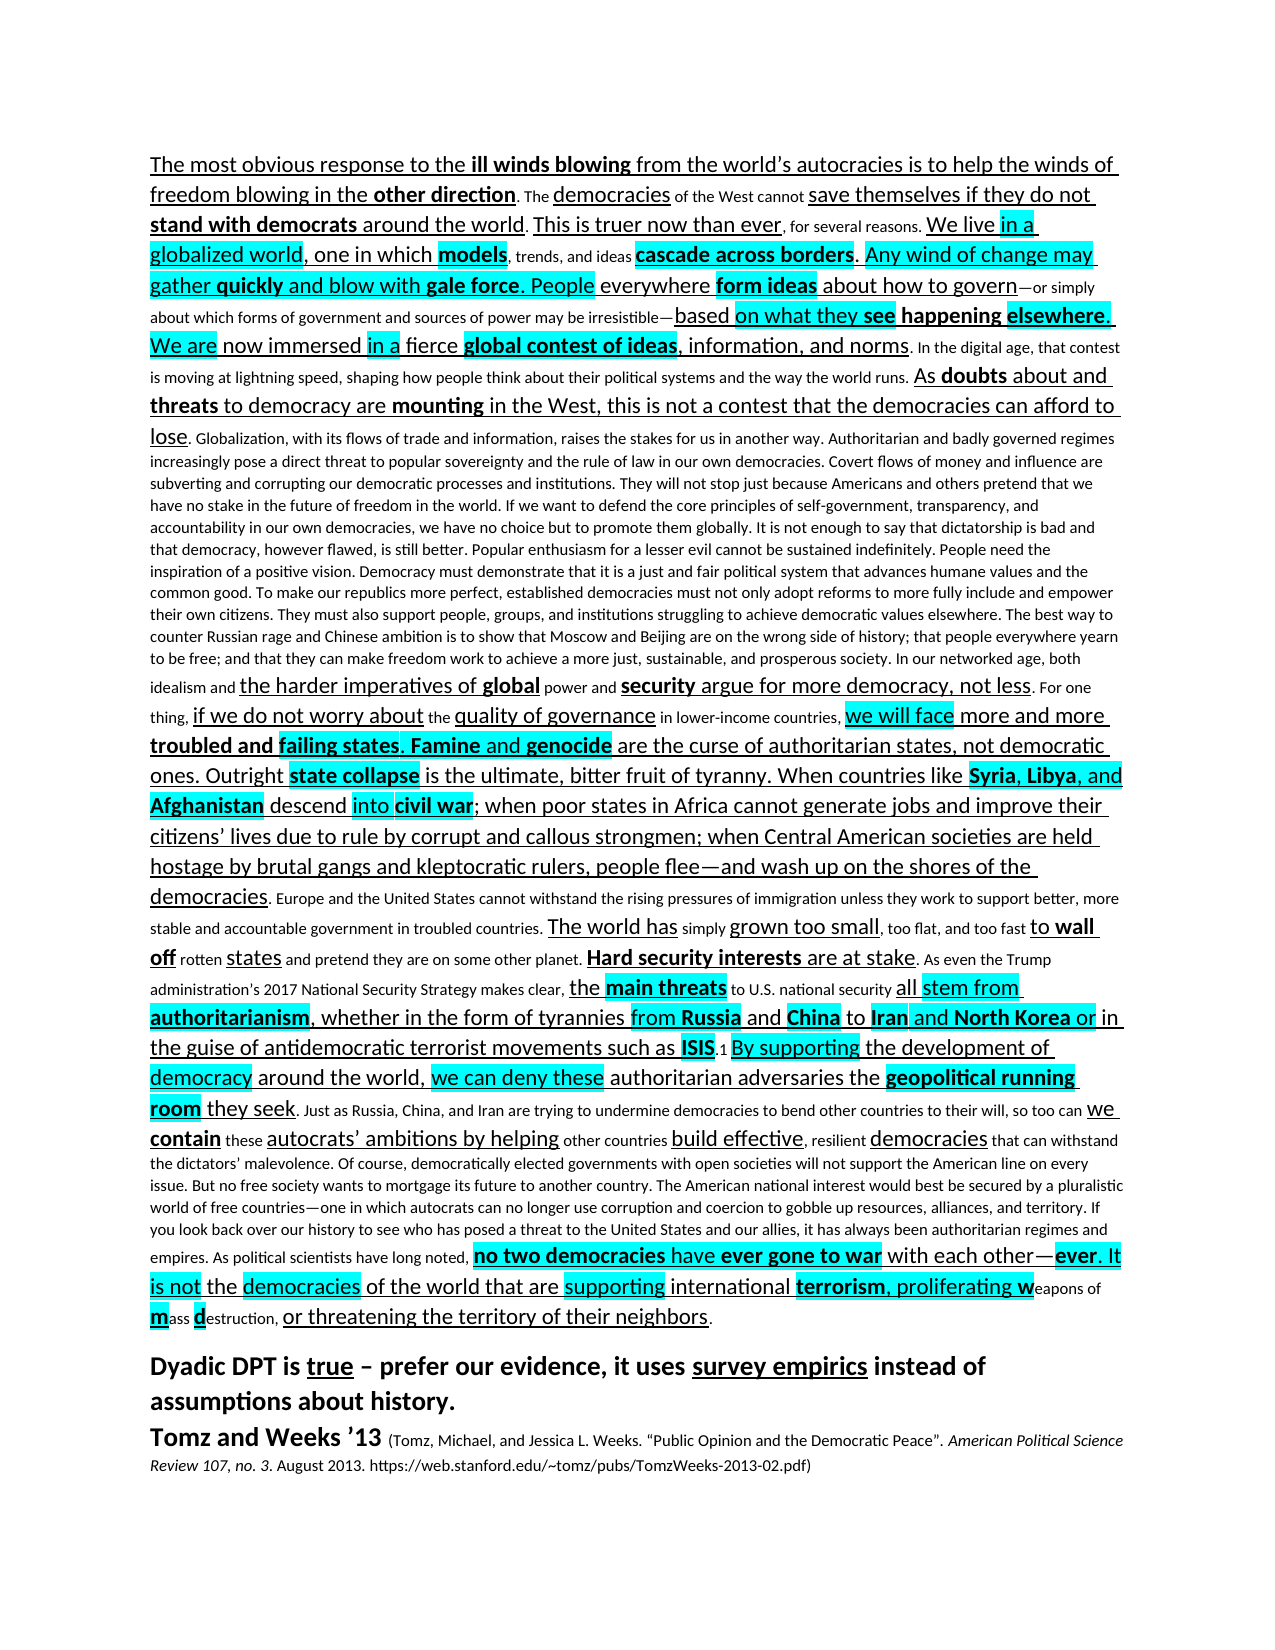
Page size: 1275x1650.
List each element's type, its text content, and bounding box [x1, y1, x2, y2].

text Dyadic DPT is true – prefer our evidence, it uses survey empirics instead of assumptions about history. [150, 1349, 1125, 1418]
text The most obvious response to the ill winds blowing from the world’s autocracies is to help the winds of freedom blowing in the other direction. The democracies of the West cannot save themselves if they do not stand with democrats around the world. This is truer now than ever, for several reasons. We live in a globalized world, one in which models, trends, and ideas cascade across borders. Any wind of change may gather quickly and blow with gale force. People everywhere form ideas about how to govern—or simply about which forms of government and sources of power may be irresistible—based on what they see happening elsewhere. We are now immersed in a fierce global contest of ideas, information, and norms. In the digital age, that contest is moving at lightning speed, shaping how people think about their political systems and the way the world runs. As doubts about and threats to democracy are mounting in the West, this is not a contest that the democracies can afford to lose. Globalization, with its flows of trade and information, raises the stakes for us in another way. Authoritarian and badly governed regimes increasingly pose a direct threat to popular sovereignty and the rule of law in our own democracies. Covert flows of money and influence are subverting and corrupting our democratic processes and institutions. They will not stop just because Americans and others pretend that we have no stake in the future of freedom in the world. If we want to defend the core principles of self-government, transparency, and accountability in our own democracies, we have no choice but to promote them globally. It is not enough to say that dictatorship is bad and that democracy, however flawed, is still better. Popular enthusiasm for a lesser evil cannot be sustained indefinitely. People need the inspiration of a positive vision. Democracy must demonstrate that it is a just and fair political system that advances humane values and the common good. To make our republics more perfect, established democracies must not only adopt reforms to more fully include and empower their own citizens. They must also support people, groups, and institutions struggling to achieve democratic values elsewhere. The best way to counter Russian rage and Chinese ambition is to show that Moscow and Beijing are on the wrong side of history; that people everywhere yearn to be free; and that they can make freedom work to achieve a more just, sustainable, and prosperous society. In our networked age, both idealism and the harder imperatives of global power and security argue for more democracy, not less. For one thing, if we do not worry about the quality of governance in lower-income countries, we will face more and more troubled and failing states. Famine and genocide are the curse of authoritarian states, not democratic ones. Outright state collapse is the ultimate, bitter fruit of tyranny. When countries like Syria, Libya, and Afghanistan descend into civil war; when poor states in Africa cannot generate jobs and improve their citizens’ lives due to rule by corrupt and callous strongmen; when Central American societies are held hostage by brutal gangs and kleptocratic rulers, people flee—and wash up on the shores of the democracies. Europe and the United States cannot withstand the rising pressures of immigration unless they work to support better, more stable and accountable government in troubled countries. The world has simply grown too small, too flat, and too fast to wall off rotten states and pretend they are on some other planet. Hard security interests are at stake. As even the Trump administration’s 2017 National Security Strategy makes clear, the main threats to U.S. national security all stem from authoritarianism, whether in the form of tyrannies from Russia and China to Iran and North Korea or in the guise of antidemocratic terrorist movements such as ISIS.1 By supporting the development of democracy around the world, we can deny these authoritarian adversaries the geopolitical running room they seek. Just as Russia, China, and Iran are trying to undermine democracies to bend other countries to their will, so too can we contain these autocrats’ ambitions by helping other countries build effective, resilient democracies that can withstand the dictators’ malevolence. Of course, democratically elected governments with open societies will not support the American line on every issue. But no free society wants to mortgage its future to another country. The American national interest would best be secured by a pluralistic world of free countries—one in which autocrats can no longer use corruption and coercion to gobble up resources, alliances, and territory. If you look back over our history to see who has posed a threat to the United States and our allies, it has always been authoritarian regimes and empires. As political scientists have long noted, no two democracies have ever gone to war with each other—ever. It is not the democracies of the world that are supporting international terrorism, proliferating weapons of mass destruction, or threatening the territory of their neighbors. [150, 150, 1125, 1330]
text Tomz and Weeks ’13 (Tomz, Michael, and Jessica L. Weeks. “Public Opinion and the Democratic Peace”. American Political Science Review 107, no. 3. August 2013. https://web.stanford.edu/~tomz/pubs/TomzWeeks-2013-02.pdf) [150, 1420, 1125, 1475]
